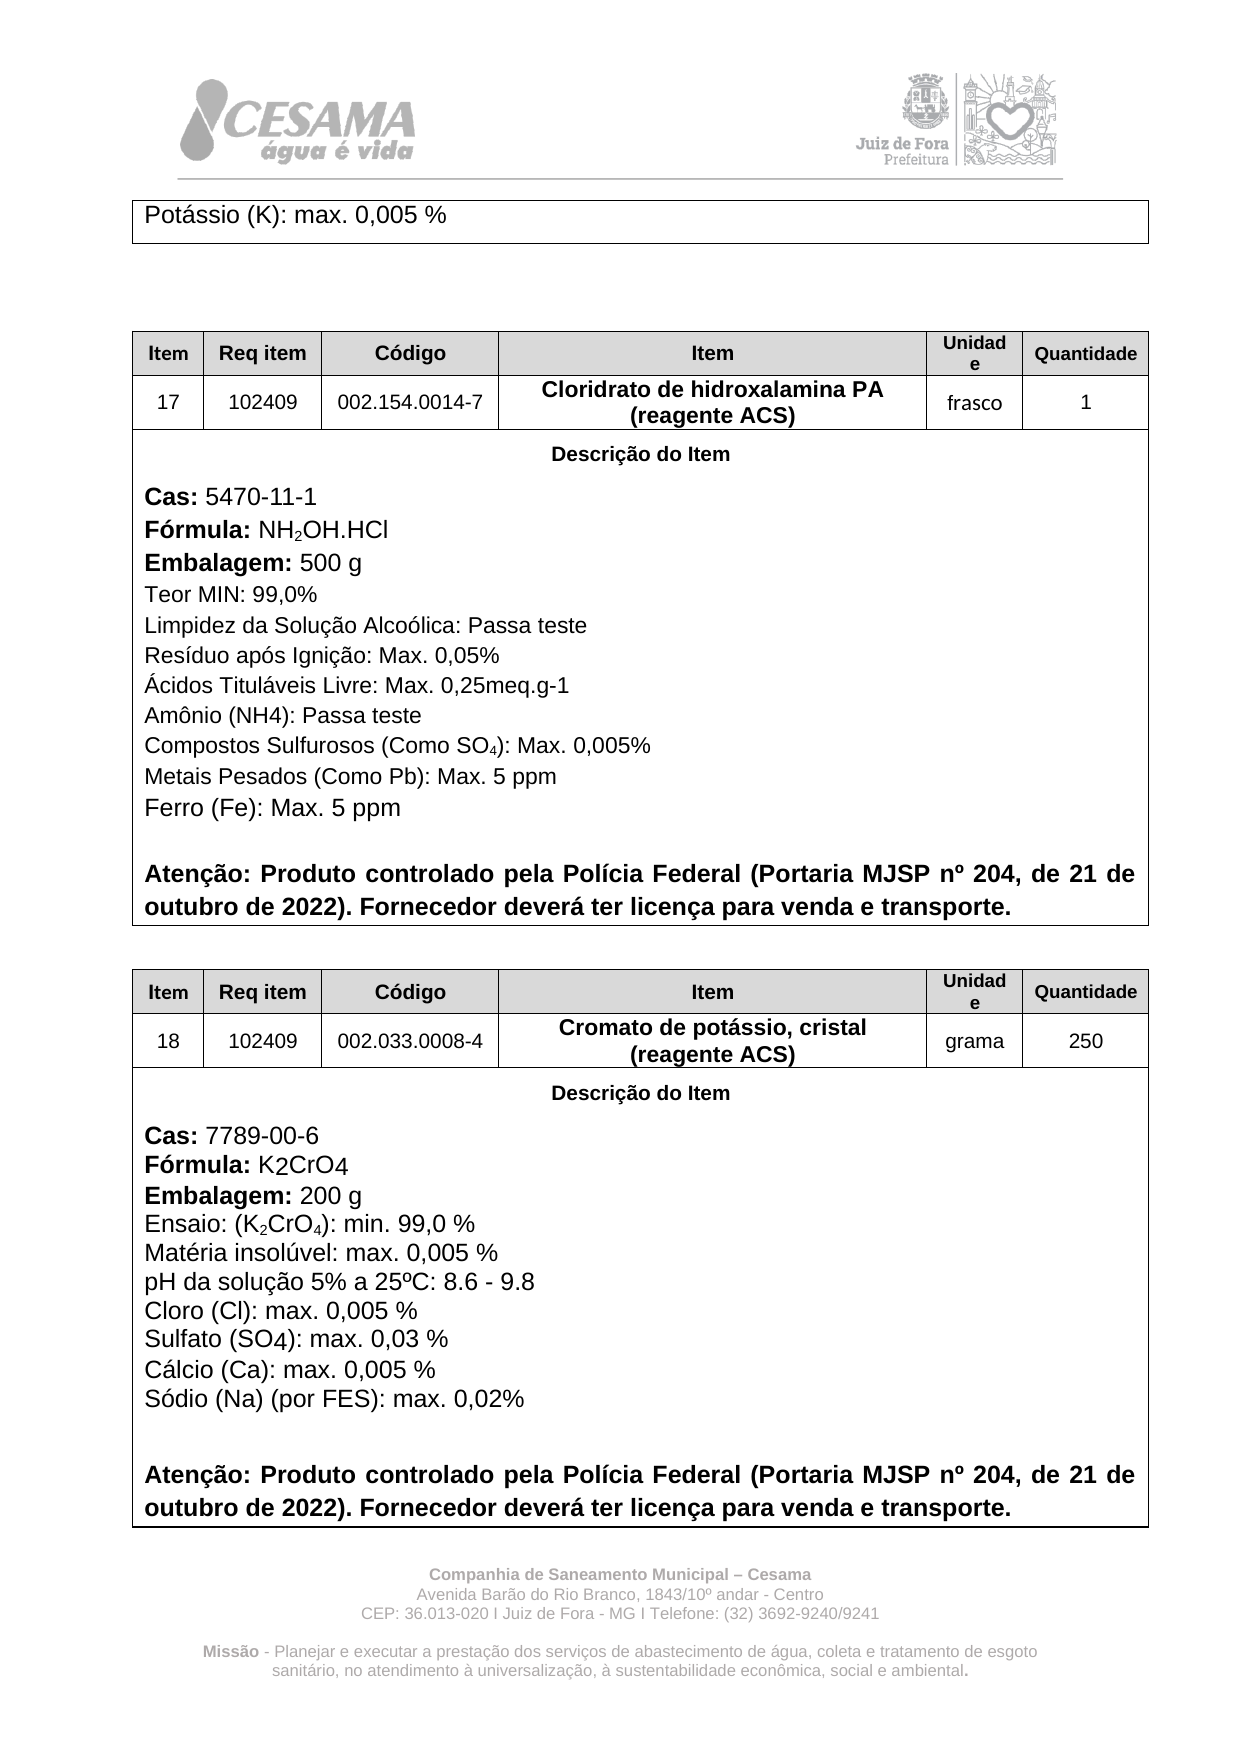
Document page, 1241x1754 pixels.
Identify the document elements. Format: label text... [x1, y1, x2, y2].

picture [177, 73, 1064, 180]
table_header Item [499, 332, 926, 375]
table_cell 002.154.0014-7 [322, 376, 498, 428]
table_header Req item [204, 332, 321, 375]
table_header Quantidade [1023, 332, 1148, 375]
table_cell 002.033.0008-4 [322, 1014, 498, 1067]
table_header Item [133, 332, 203, 375]
table_cell frasco [927, 376, 1022, 428]
table_cell Cloridrato de hidroxalamina PA (reagente ACS) [499, 376, 926, 428]
table_cell Cas: 5470-11-1 Fórmula: NH2OH.HCl Embalagem: 500 g Teor MIN: 99,0% Limpidez da Solução Alcoólica: Passa teste Resíduo após Ignição: Max. 0,05% Ácidos Tituláveis Livre: Max. 0,25meq.g-1 Amônio (NH4): Passa teste Compostos Sulfurosos (Como SO4): Max. 0,005% Metais Pesados (Como Pb): Max. 5 ppm Ferro (Fe): Max. 5 ppm Atenção: Produto controlado pela Polícia Federal (Portaria MJSP nº 204, de 21 de outubro de 2022). Fornecedor deverá ter licença para venda e transporte. [133, 483, 1148, 925]
table_header Unidade [927, 970, 1022, 1013]
table_cell grama [927, 1014, 1022, 1067]
table_cell Descrição do Item [133, 1068, 1148, 1121]
table_cell Cromato de potássio, cristal (reagente ACS) [499, 1014, 926, 1067]
table_header Item [499, 970, 926, 1013]
table_cell 18 [133, 1014, 203, 1067]
table_header Código [322, 332, 498, 375]
table_header Código [322, 970, 498, 1013]
table_header Unidade [927, 332, 1022, 375]
table_header Item [133, 970, 203, 1013]
table_header Quantidade [1023, 970, 1148, 1013]
table_cell 102409 [204, 376, 321, 428]
table_cell Descrição do Item [133, 430, 1148, 482]
table_cell Cas: 7789-00-6 Fórmula: K2CrO4 Embalagem: 200 g Ensaio: (K2CrO4): min. 99,0 % Matéria insolúvel: max. 0,005 % pH da solução 5% a 25ºC: 8.6 - 9.8 Cloro (Cl): max. 0,005 % Sulfato (SO4): max. 0,03 % Cálcio (Ca): max. 0,005 % Sódio (Na) (por FES): max. 0,02% Atenção: Produto controlado pela Polícia Federal (Portaria MJSP nº 204, de 21 de outubro de 2022). Fornecedor deverá ter licença para venda e transporte. [133, 1121, 1148, 1526]
table_header Req item [204, 970, 321, 1013]
table_cell 102409 [204, 1014, 321, 1067]
table_cell 1 [1023, 376, 1148, 428]
table_cell 250 [1023, 1014, 1148, 1067]
table_cell 17 [133, 376, 203, 428]
